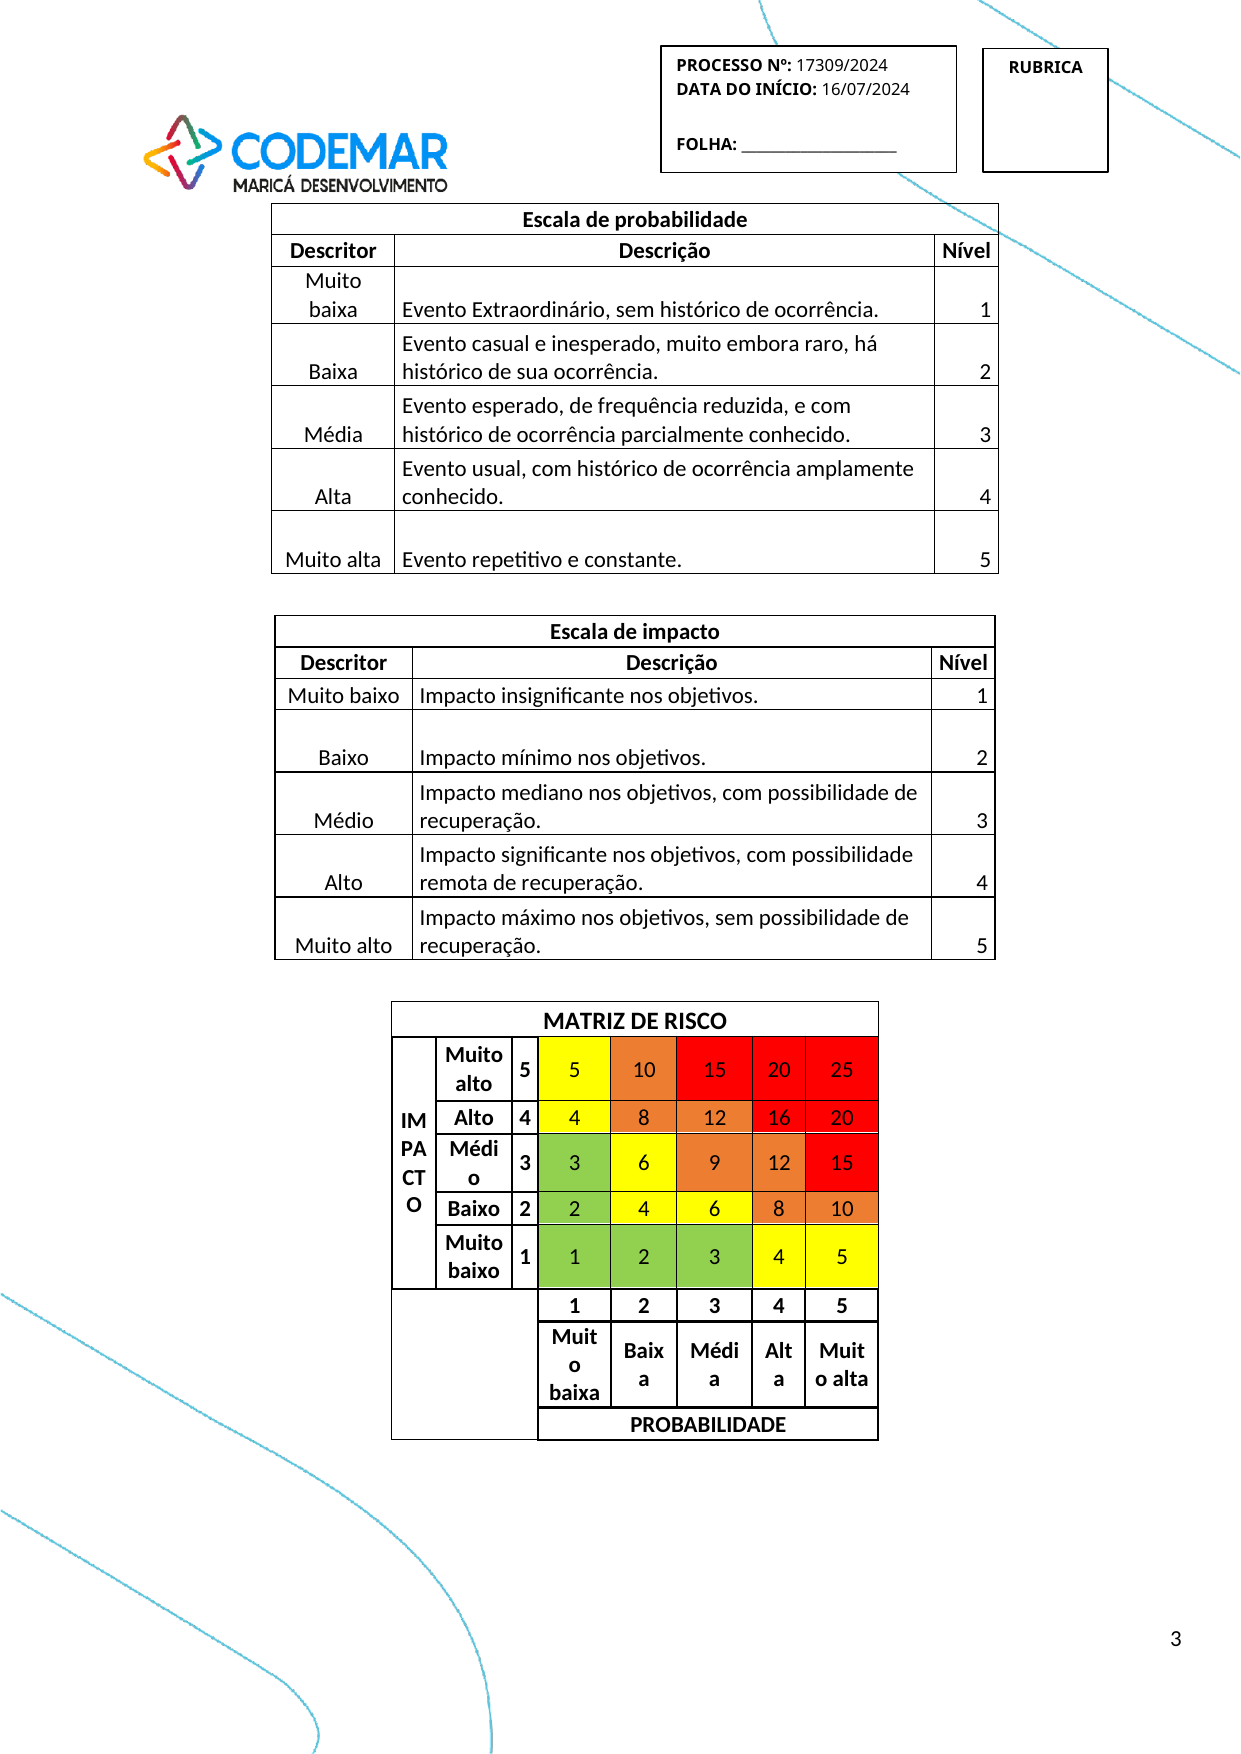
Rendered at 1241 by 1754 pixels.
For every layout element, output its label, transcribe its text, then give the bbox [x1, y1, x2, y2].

table_cell 2 [612, 1290, 676, 1320]
table_cell 3 [539, 1134, 610, 1191]
table_cell Descrição [413, 648, 931, 678]
table_cell Impacto mediano nos objetivos, com possibilidade de recuperação. [413, 773, 931, 834]
table_cell Descritor [276, 648, 412, 678]
table_cell 1 [539, 1225, 610, 1287]
table_cell Médio [437, 1135, 511, 1191]
table_cell IMPACTO [393, 1038, 435, 1287]
table_cell 10 [806, 1192, 878, 1223]
table_cell 4 [753, 1290, 804, 1320]
table_cell 9 [677, 1134, 752, 1191]
table_cell Evento casual e inesperado, muito embora raro, há histórico de sua ocorrência. [395, 324, 934, 385]
table_cell Média [272, 386, 394, 448]
table_cell 1 [932, 679, 994, 709]
table_cell 12 [677, 1101, 752, 1132]
table_cell 1 [539, 1290, 610, 1320]
table_cell 5 [932, 898, 994, 959]
table_cell 5 [513, 1038, 537, 1100]
table_cell 2 [513, 1193, 537, 1223]
table_cell 20 [806, 1101, 878, 1132]
table_cell Muito baixa [539, 1323, 610, 1406]
table_cell Muito alto [437, 1038, 511, 1100]
table_cell Evento usual, com histórico de ocorrência amplamente conhecido. [395, 449, 934, 510]
table_cell Nível [935, 235, 998, 266]
table_cell 4 [935, 449, 998, 510]
table_cell 4 [932, 835, 994, 896]
table_cell Impacto mínimo nos objetivos. [413, 710, 931, 771]
table_cell Impacto insignificante nos objetivos. [413, 679, 931, 709]
table_cell 5 [806, 1290, 877, 1320]
table_header Escala de impacto [276, 616, 994, 646]
table_cell Baixo [437, 1193, 511, 1223]
table_cell 8 [753, 1192, 805, 1223]
table_cell 8 [611, 1101, 676, 1132]
table_header Escala de probabilidade [272, 204, 998, 234]
table_cell 25 [806, 1037, 878, 1100]
table_cell Alta [753, 1323, 804, 1406]
table_cell 12 [753, 1134, 805, 1191]
table_cell 16 [753, 1101, 805, 1132]
table_cell Evento Extraordinário, sem histórico de ocorrência. [395, 267, 934, 323]
table_cell 15 [806, 1134, 878, 1191]
table_cell Alto [276, 835, 412, 896]
table_cell 5 [806, 1225, 878, 1287]
table_cell 20 [753, 1037, 805, 1100]
table_cell Nível [932, 648, 994, 678]
table_cell 3 [935, 386, 998, 448]
table_cell 2 [932, 710, 994, 771]
table_cell 3 [513, 1135, 537, 1191]
table_cell Médio [276, 773, 412, 834]
table_cell 6 [677, 1192, 752, 1223]
table_cell Muito alto [276, 898, 412, 959]
table_cell Evento repetitivo e constante. [395, 511, 934, 573]
table_cell 4 [611, 1192, 676, 1223]
table_header MATRIZ DE RISCO [392, 1002, 878, 1036]
table_cell 15 [677, 1037, 752, 1100]
table_cell Muito baixo [437, 1226, 511, 1287]
table_cell Alta [272, 449, 394, 510]
table_cell 3 [678, 1290, 751, 1320]
table_cell Muito baixa [272, 267, 394, 323]
table_cell 4 [753, 1225, 805, 1287]
table_cell 5 [935, 511, 998, 573]
table_cell Descritor [272, 235, 394, 266]
table_cell 2 [611, 1225, 676, 1287]
table_cell PROBABILIDADE [539, 1409, 877, 1439]
picture [0, 0, 1241, 1754]
table_cell 6 [611, 1134, 676, 1191]
table_cell Baixa [272, 324, 394, 385]
table_cell Muito baixo [276, 679, 412, 709]
table_cell Baixo [276, 710, 412, 771]
table_cell Descrição [395, 235, 934, 266]
table_cell Evento esperado, de frequência reduzida, e com histórico de ocorrência parcialmente conhecido. [395, 386, 934, 448]
table_cell [392, 1290, 537, 1439]
table_cell 5 [539, 1037, 610, 1100]
table_cell Alto [437, 1102, 511, 1132]
table_cell 3 [932, 773, 994, 834]
table_cell Impacto significante nos objetivos, com possibilidade remota de recuperação. [413, 835, 931, 896]
table_cell 1 [935, 267, 998, 323]
table_cell 1 [513, 1226, 537, 1287]
table_cell 2 [935, 324, 998, 385]
table_cell 2 [539, 1192, 610, 1223]
table_cell Muito alta [806, 1323, 877, 1406]
table_cell Muito alta [272, 511, 394, 573]
table_cell 10 [611, 1037, 676, 1100]
table_cell 4 [513, 1102, 537, 1132]
table_cell Baixa [612, 1323, 676, 1406]
table_cell Impacto máximo nos objetivos, sem possibilidade de recuperação. [413, 898, 931, 959]
table_cell 4 [539, 1101, 610, 1132]
table_cell 3 [677, 1225, 752, 1287]
table_cell Média [678, 1323, 751, 1406]
